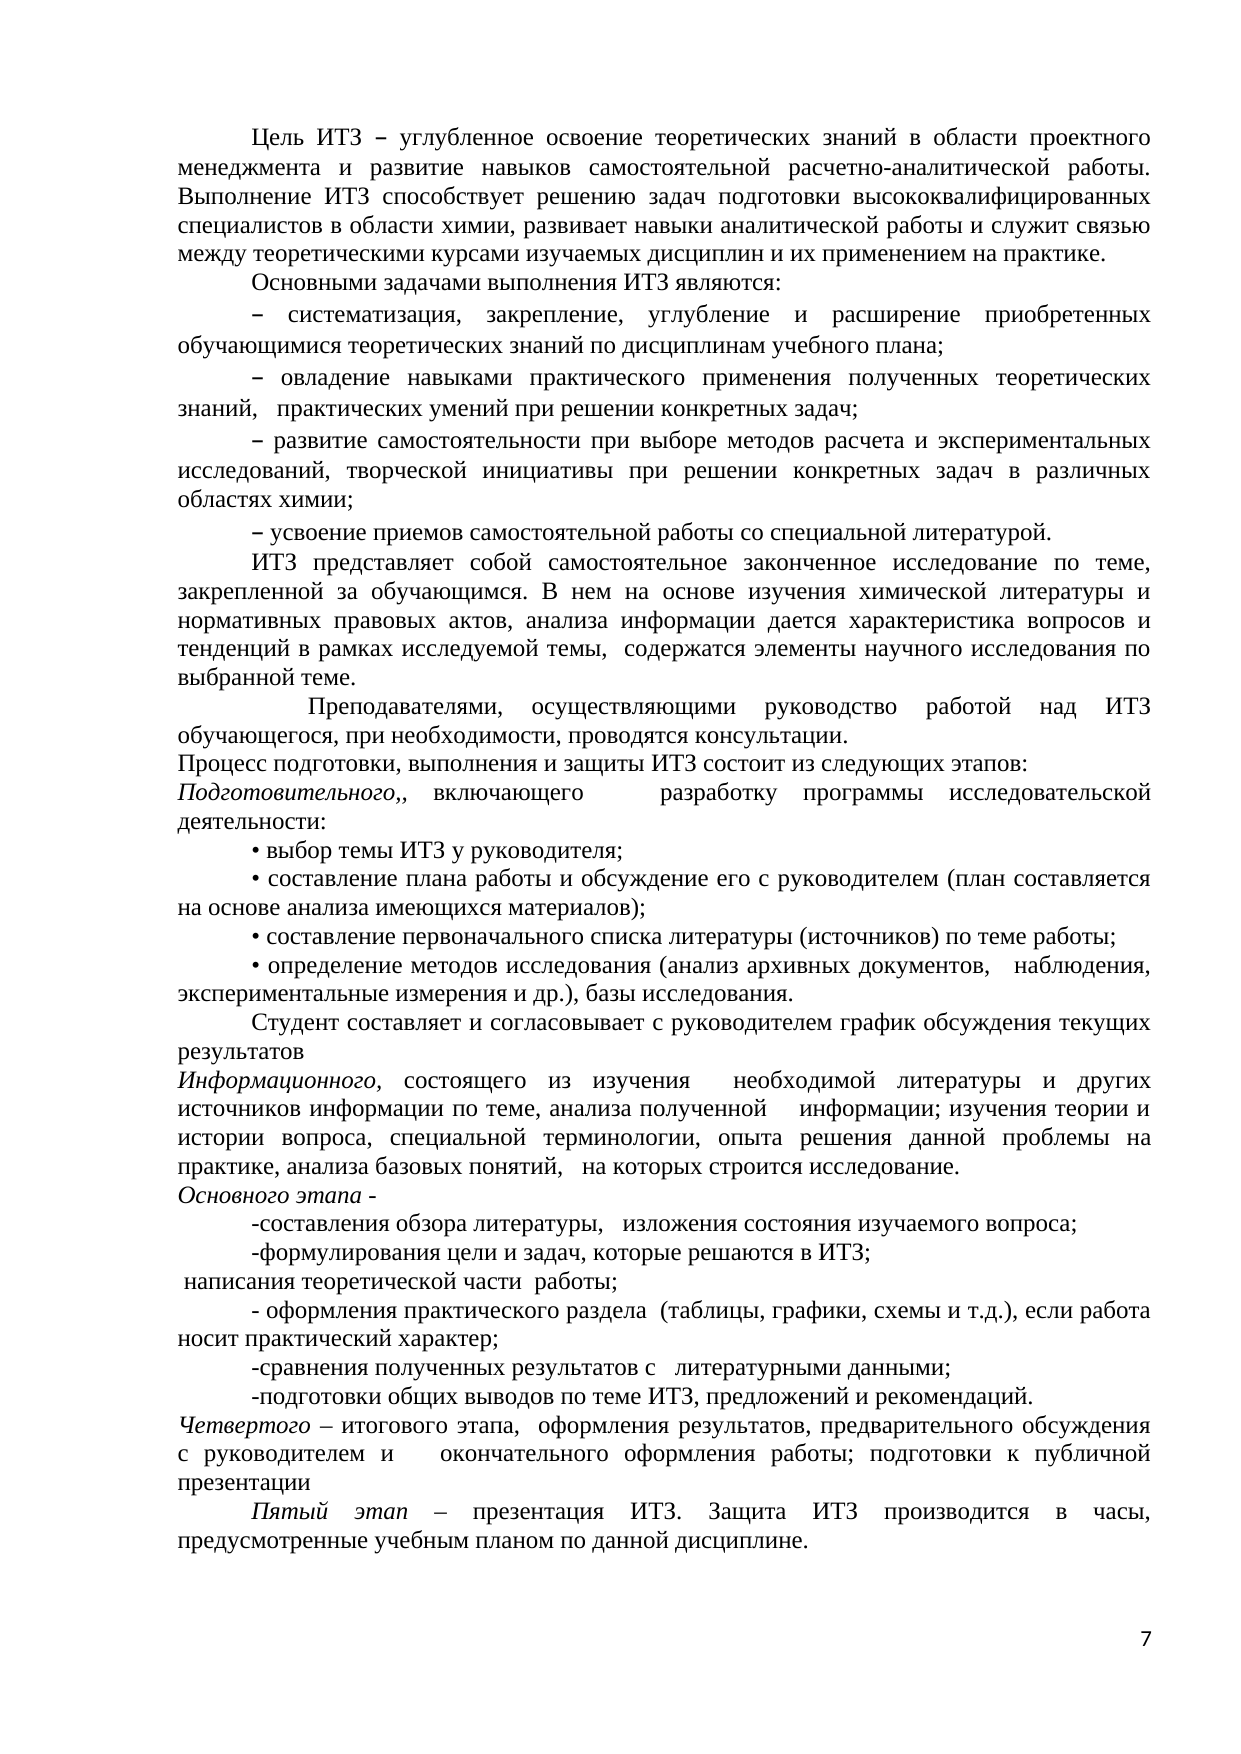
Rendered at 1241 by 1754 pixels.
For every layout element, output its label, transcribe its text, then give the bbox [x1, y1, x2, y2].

list Преподавателями, осуществляющими руководство работой над ИТЗ обучающегося, при необходимости, проводятся консультации. [177, 691, 1152, 748]
list – овладение навыками практического применения полученных теоретических знаний, практических умений при решении конкретных задач; [177, 359, 1152, 422]
text • составление первоначального списка литературы (источников) по теме работы; [177, 921, 1152, 950]
text -сравнения полученных результатов с литературными данными; [177, 1352, 1152, 1381]
text -составления обзора литературы, изложения состояния изучаемого вопроса; [177, 1208, 1152, 1237]
text Пятый этап – презентация ИТЗ. Защита ИТЗ производится в часы, предусмотренные учебным планом по данной дисциплине. [177, 1496, 1152, 1553]
text Подготовительного,, включающего разработку программы исследовательской деятельности: [177, 777, 1152, 835]
list – усвоение приемов самостоятельной работы со специальной литературой. [177, 513, 1152, 547]
list – систематизация, закрепление, углубление и расширение приобретенных обучающимися теоретических знаний по дисциплинам учебного плана; [177, 296, 1152, 359]
text Студент составляет и согласовывает с руководителем график обсуждения текущих результатов [177, 1007, 1152, 1065]
text Четвертого – итогового этапа, оформления результатов, предварительного обсуждения с руководителем и окончательного оформления работы; подготовки к публичной презентации [177, 1410, 1152, 1496]
text • составление плана работы и обсуждение его с руководителем (план составляется на основе анализа имеющихся материалов); [177, 863, 1152, 921]
text Основного этапа - [177, 1180, 1152, 1208]
text • определение методов исследования (анализ архивных документов, наблюдения, экспериментальные измерения и др.), базы исследования. [177, 950, 1152, 1007]
text - оформления практического раздела (таблицы, графики, схемы и т.д.), если работа носит практический характер; [177, 1295, 1152, 1352]
text • выбор темы ИТЗ у руководителя; [177, 835, 1152, 863]
text -подготовки общих выводов по теме ИТЗ, предложений и рекомендаций. [177, 1381, 1152, 1410]
text Информационного, состоящего из изучения необходимой литературы и других источников информации по теме, анализа полученной информации; изучения теории и истории вопроса, специальной терминологии, опыта решения данной проблемы на практике, анализа базовых понятий, на которых строится исследование. [177, 1065, 1152, 1180]
list Основными задачами выполнения ИТЗ являются: [177, 267, 1152, 296]
text написания теоретической части работы; [177, 1266, 1152, 1295]
list ИТЗ представляет собой самостоятельное законченное исследование по теме, закрепленной за обучающимся. В нем на основе изучения химической литературы и нормативных правовых актов, анализа информации дается характеристика вопросов и тенденций в рамках исследуемой темы, содержатся элементы научного исследования по выбранной теме. [177, 547, 1152, 691]
list – развитие самостоятельности при выборе методов расчета и экспериментальных исследований, творческой инициативы при решении конкретных задач в различных областях химии; [177, 422, 1152, 513]
text -формулирования цели и задач, которые решаются в ИТЗ; [215, 1237, 1152, 1266]
text Процесс подготовки, выполнения и защиты ИТЗ состоит из следующих этапов: [177, 748, 1152, 777]
list Цель ИТЗ – углубленное освоение теоретических знаний в области проектного менеджмента и развитие навыков самостоятельной расчетно-аналитической работы. Выполнение ИТЗ способствует решению задач подготовки высококвалифицированных специалистов в области химии, развивает навыки аналитической работы и служит связью между теоретическими курсами изучаемых дисциплин и их применением на практике. [177, 118, 1152, 267]
